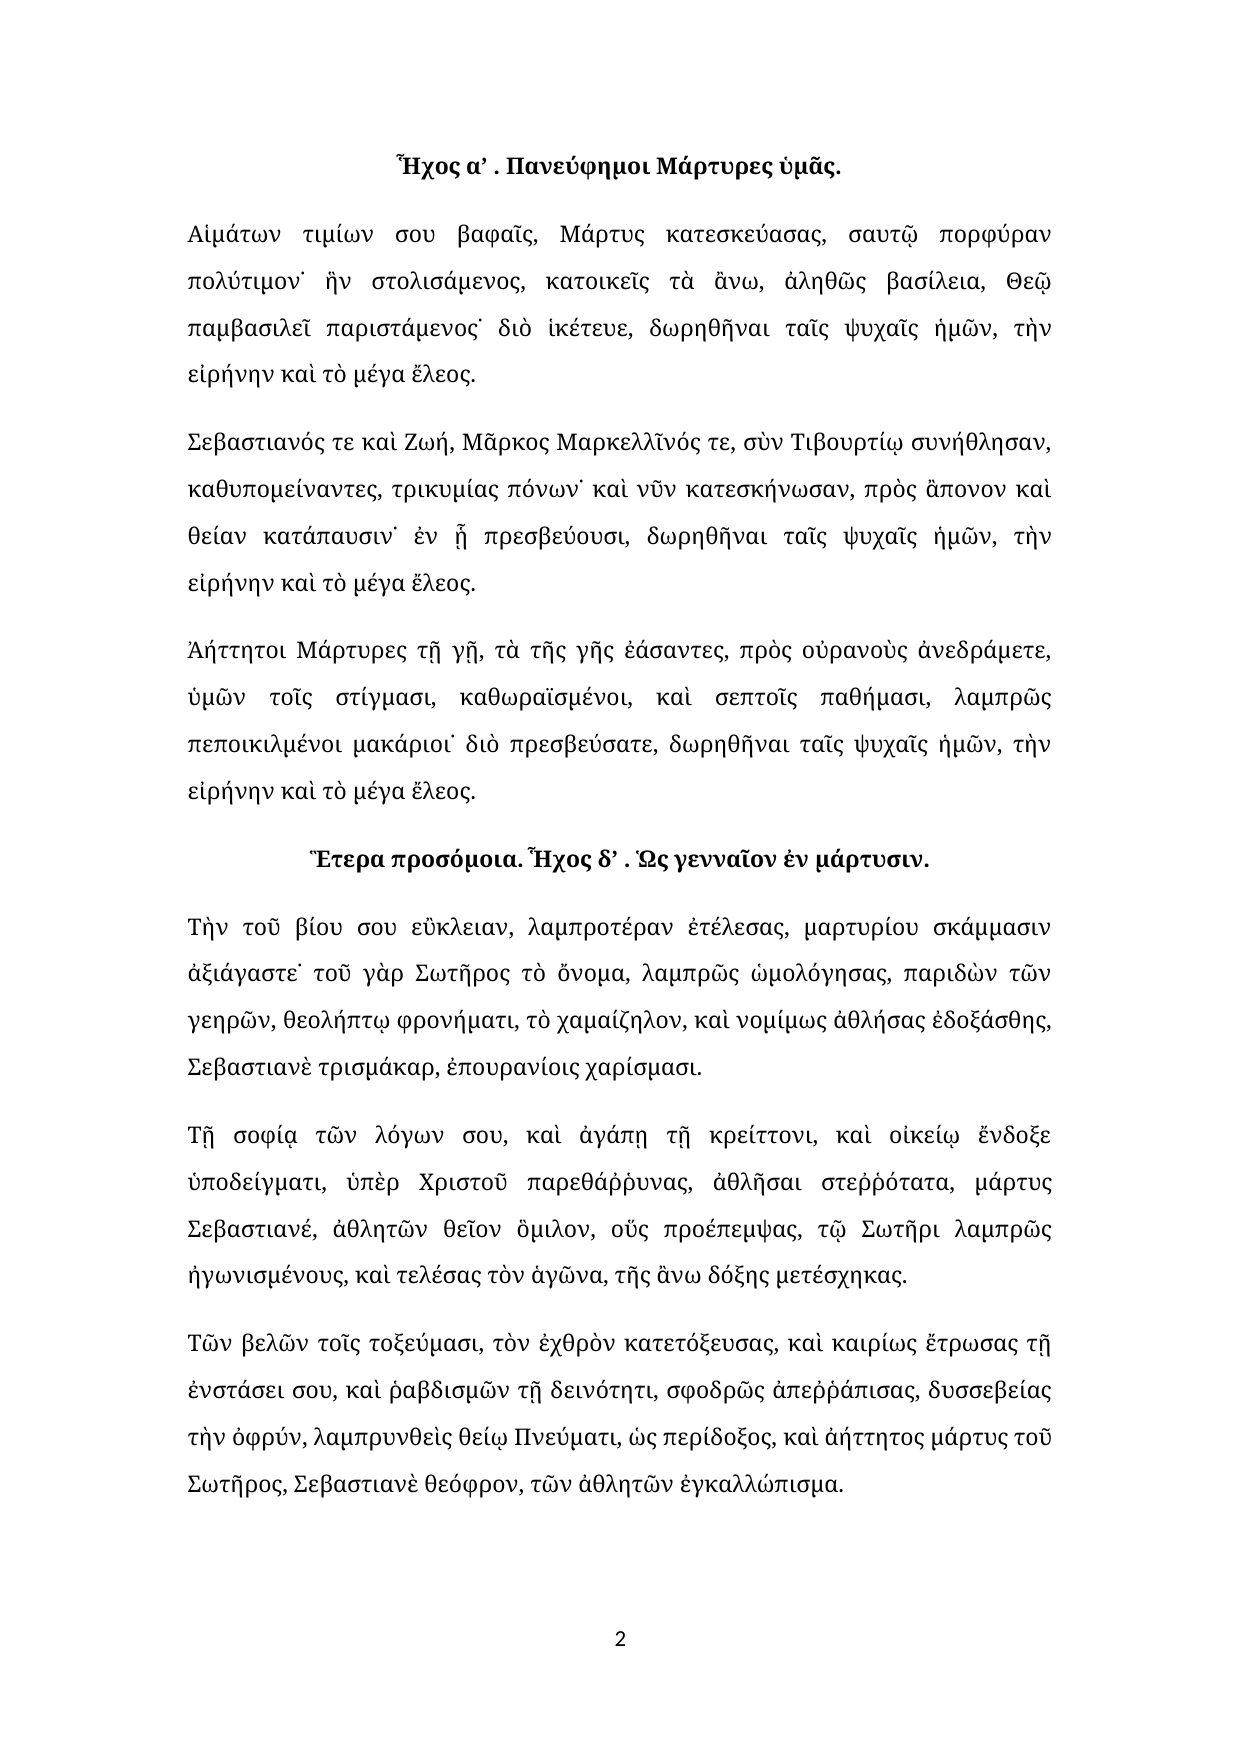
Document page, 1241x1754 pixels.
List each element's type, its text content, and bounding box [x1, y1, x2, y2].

text Τῶν βελῶν τοῖς τοξεύμασι, τὸν ἐχθρὸν κατετόξευσας, καὶ καιρίως ἔτρωσας τῇ ἐνστάσει σου, καὶ ῥαβδισμῶν τῇ δεινότητι, σφοδρῶς ἀπεῤῥάπισας, δυσσεβείας τὴν ὀφρύν, λαμπρυνθεὶς θείῳ Πνεύματι, ὡς περίδοξος, καὶ ἀήττητος μάρτυς τοῦ Σωτῆρος, Σεβαστιανὲ θεόφρον, τῶν ἀθλητῶν ἐγκαλλώπισμα. [187, 1327, 1053, 1499]
text Τῇ σοφίᾳ τῶν λόγων σου, καὶ ἀγάπῃ τῇ κρείττονι, καὶ οἰκείῳ ἔνδοξε ὑποδείγματι, ὑπὲρ Χριστοῦ παρεθάῤῥυνας, ἀθλῆσαι στεῤῥότατα, μάρτυς Σεβαστιανέ, ἀθλητῶν θεῖον ὃμιλον, οὕς προέπεμψας, τῷ Σωτῆρι λαμπρῶς ἠγωνισμένους, καὶ τελέσας τὸν ἁγῶνα, τῆς ἂνω δόξης μετέσχηκας. [187, 1119, 1053, 1291]
text Ἧχος α’ . Πανεύφημοι Μάρτυρες ὑμᾶς. [187, 150, 1053, 181]
text Τὴν τοῦ βίου σου εὒκλειαν, λαμπροτέραν ἐτέλεσας, μαρτυρίου σκάμμασιν ἀξιάγαστε˙ τοῦ γὰρ Σωτῆρος τὸ ὄνομα, λαμπρῶς ὡμολόγησας, παριδὼν τῶν γεηρῶν, θεολήπτῳ φρονήματι, τὸ χαμαίζηλον, καὶ νομίμως ἀθλήσας ἐδοξάσθης, Σεβαστιανὲ τρισμάκαρ, ἐπουρανίοις χαρίσμασι. [187, 910, 1053, 1082]
text Ἓτερα προσόμοια. Ἧχος δ’ . Ὡς γενναῖον ἐν μάρτυσιν. [187, 843, 1053, 874]
text Σεβαστιανός τε καὶ Ζωή, Μᾶρκος Μαρκελλῖνός τε, σὺν Τιβουρτίῳ συνήθλησαν, καθυπομείναντες, τρικυμίας πόνων˙ καὶ νῦν κατεσκήνωσαν, πρὸς ἂπονον καὶ θείαν κατάπαυσιν˙ ἐν ᾗ πρεσβεύουσι, δωρηθῆναι ταῖς ψυχαῖς ἡμῶν, τὴν εἰρήνην καὶ τὸ μέγα ἔλεος. [187, 426, 1053, 598]
text Ἀήττητοι Μάρτυρες τῇ γῇ, τὰ τῆς γῆς ἐάσαντες, πρὸς οὐρανοὺς ἀνεδράμετε, ὑμῶν τοῖς στίγμασι, καθωραϊσμένοι, καὶ σεπτοῖς παθήμασι, λαμπρῶς πεποικιλμένοι μακάριοι˙ διὸ πρεσβεύσατε, δωρηθῆναι ταῖς ψυχαῖς ἡμῶν, τὴν εἰρήνην καὶ τὸ μέγα ἔλεος. [187, 634, 1053, 806]
text Αἱμάτων τιμίων σου βαφαῖς, Μάρτυς κατεσκεύασας, σαυτῷ πορφύραν πολύτιμον˙ ἣν στολισάμενος, κατοικεῖς τὰ ἂνω, ἀληθῶς βασίλεια, Θεῷ παμβασιλεῖ παριστάμενος˙ διὸ ἱκέτευε, δωρηθῆναι ταῖς ψυχαῖς ἡμῶν, τὴν εἰρήνην καὶ τὸ μέγα ἔλεος. [187, 218, 1053, 389]
